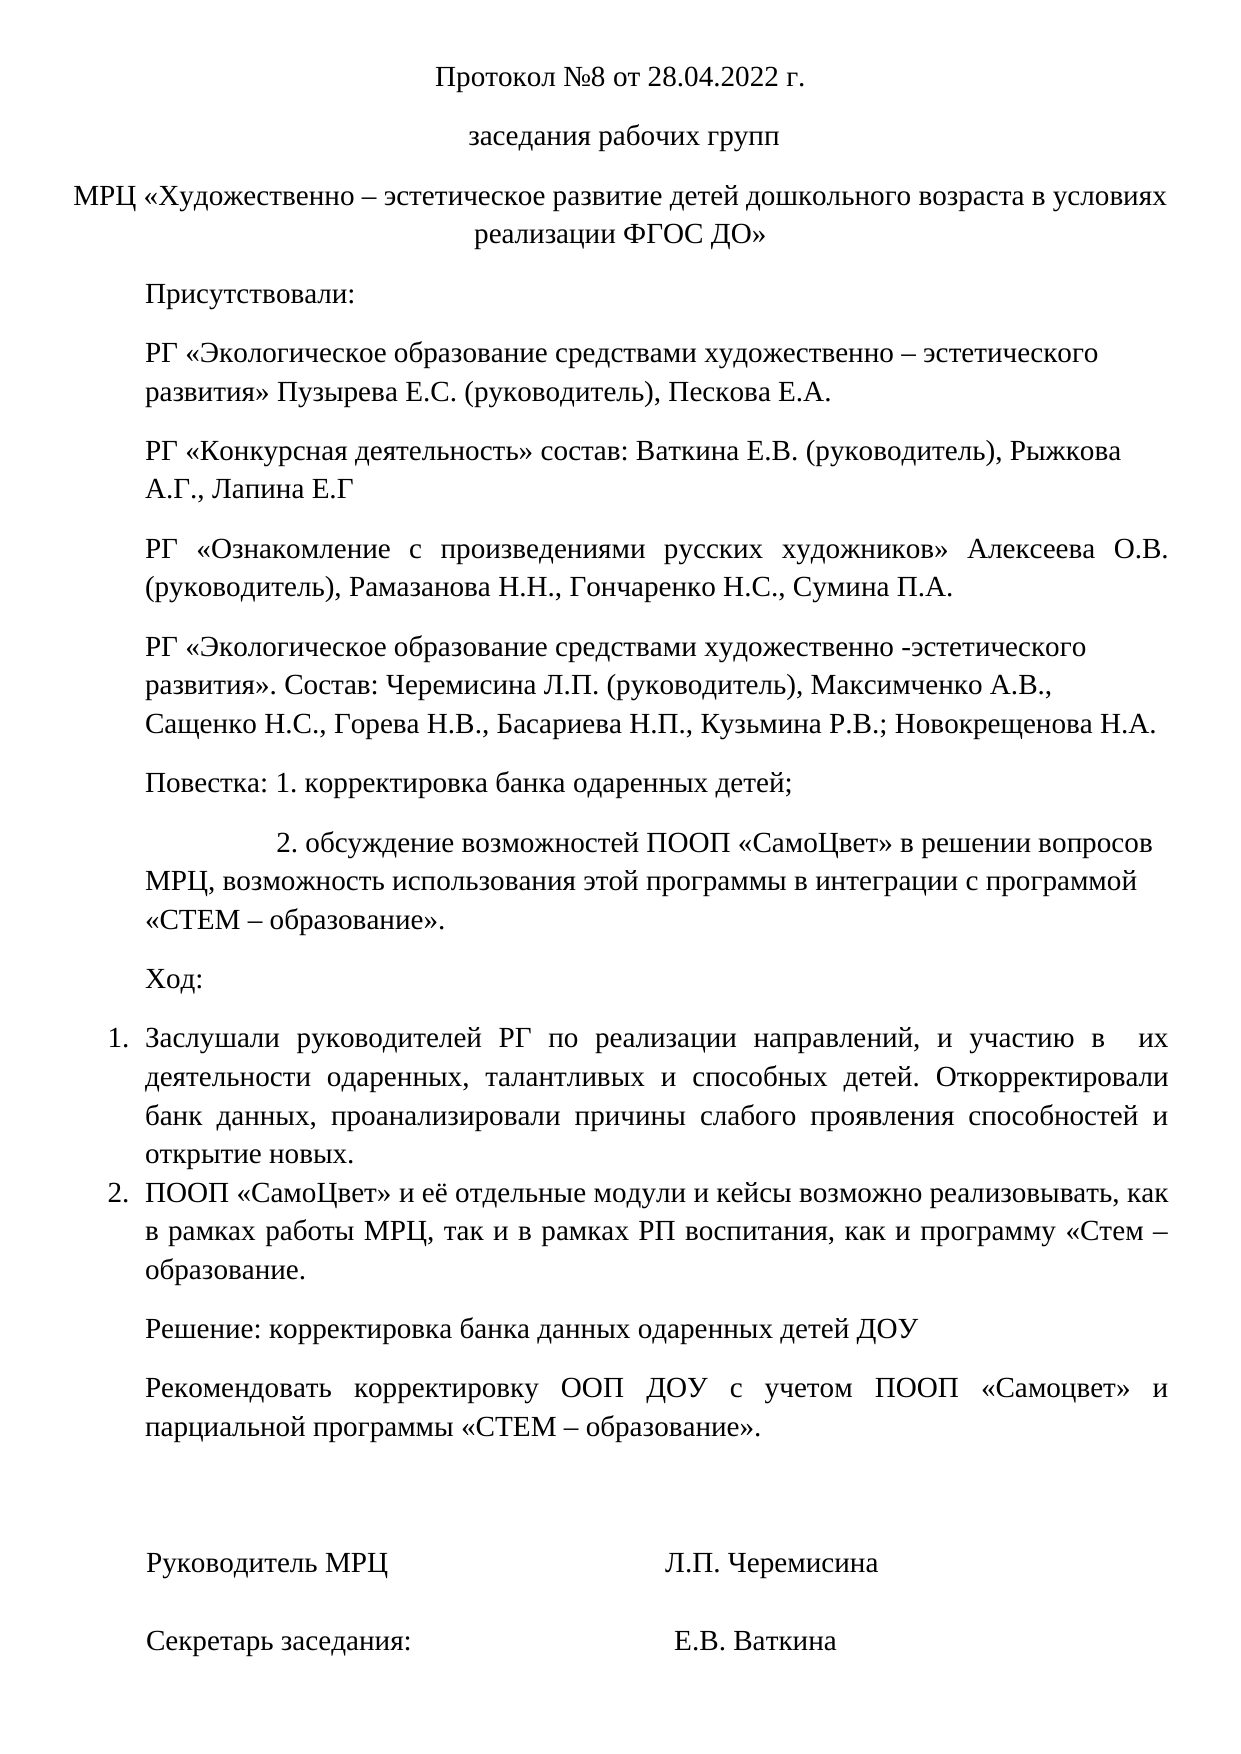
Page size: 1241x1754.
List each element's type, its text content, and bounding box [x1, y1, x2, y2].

text РГ «Конкурсная деятельность» состав: Ваткина Е.В. (руководитель), Рыжкова А.Г., Лапина Е.Г [145, 433, 1169, 505]
text РГ «Экологическое образование средствами художественно – эстетического развития» Пузырева Е.С. (руководитель), Пескова Е.А. [145, 335, 1169, 407]
text 2. обсуждение возможностей ПООП «СамоЦвет» в решении вопросов МРЦ, возможность использования этой программы в интеграции с программой «СТЕМ – образование». [145, 825, 1169, 935]
text Рекомендовать корректировку ООП ДОУ с учетом ПООП «Самоцвет» и парциальной программы «СТЕМ – образование». [145, 1371, 1169, 1443]
list РГ «Ознакомление с произведениями русских художников» Алексеева О.В. (руководитель), Рамазанова Н.Н., Гончаренко Н.С., Сумина П.А. [145, 531, 1169, 603]
text РГ «Экологическое образование средствами художественно -эстетического развития». Состав: Черемисина Л.П. (руководитель), Максимченко А.В., Сащенко Н.С., Горева Н.В., Басариева Н.П., Кузьмина Р.В.; Новокрещенова Н.А. [145, 629, 1169, 739]
text Протокол №8 от 28.04.2022 г. [71, 59, 1169, 93]
text заседания рабочих групп [71, 118, 1169, 152]
text Решение: корректировка банка данных одаренных детей ДОУ [145, 1311, 1169, 1345]
text Повестка: 1. корректировка банка одаренных детей; [145, 765, 1169, 799]
list ПООП «СамоЦвет» и её отдельные модули и кейсы возможно реализовывать, как в рамках работы МРЦ, так и в рамках РП воспитания, как и программу «Стем – образование. [107, 1175, 1169, 1285]
text МРЦ «Художественно – эстетическое развитие детей дошкольного возраста в условиях реализации ФГОС ДО» [71, 178, 1169, 250]
list Руководитель МРЦ Л.П. Черемисина [146, 1546, 1169, 1579]
list Секретарь заседания: Е.В. Ваткина [146, 1623, 1169, 1656]
text Присутствовали: [145, 276, 1169, 309]
list Заслушали руководителей РГ по реализации направлений, и участию в их деятельности одаренных, талантливых и способных детей. Откорректировали банк данных, проанализировали причины слабого проявления способностей и открытие новых. [107, 1021, 1169, 1170]
text Ход: [145, 961, 1169, 995]
